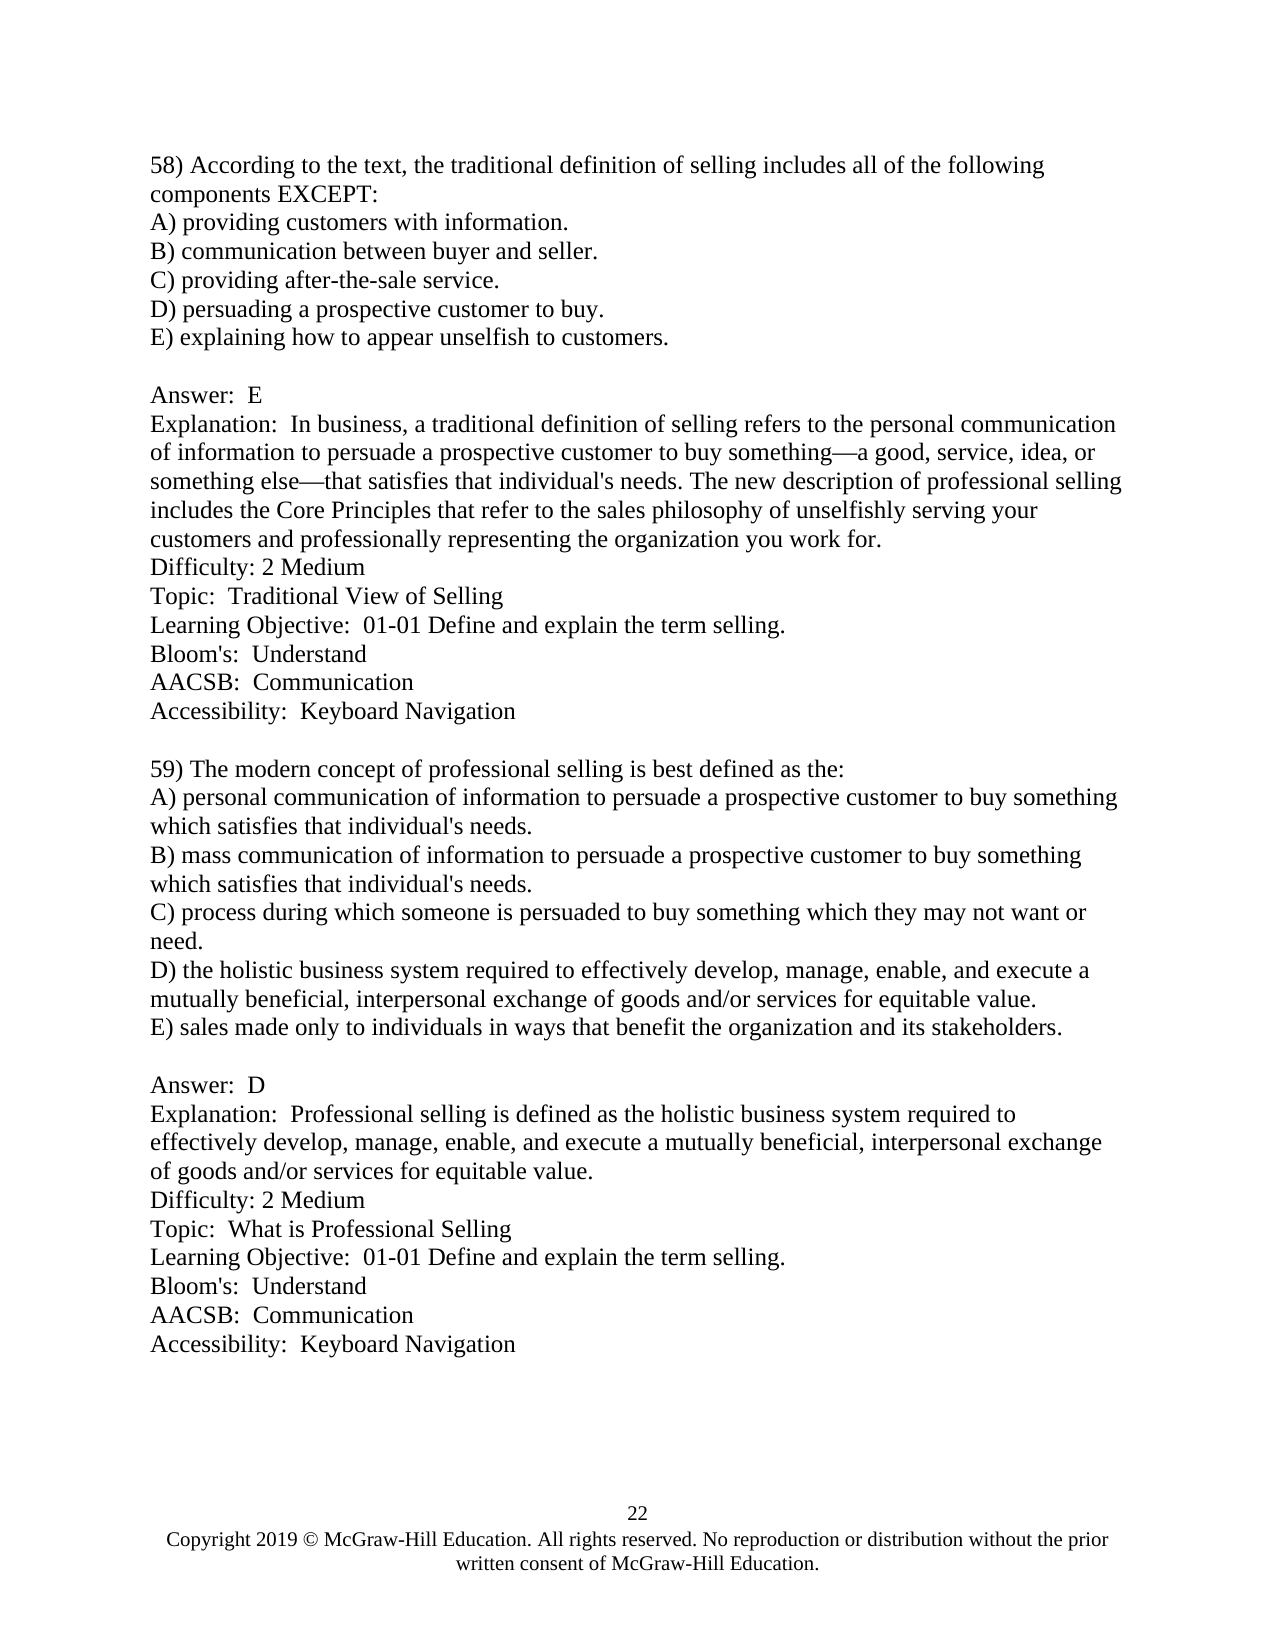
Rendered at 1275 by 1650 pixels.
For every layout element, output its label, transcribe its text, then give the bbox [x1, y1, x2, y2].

text Difficulty: 2 Medium [150, 1185, 1125, 1214]
text AACSB: Communication [150, 1300, 1125, 1329]
text Topic: Traditional View of Selling [150, 581, 1125, 610]
text Explanation: In business, a traditional definition of selling refers to the personal communication of information to persuade a prospective customer to buy something—a good, service, idea, or something else—that satisfies that individual's needs. The new description of professional selling includes the Core Principles that refer to the sales philosophy of unselfishly serving your customers and professionally representing the organization you work for. [150, 409, 1125, 552]
text Explanation: Professional selling is defined as the holistic business system required to effectively develop, manage, enable, and execute a mutually beneficial, interpersonal exchange of goods and/or services for equitable value. [150, 1099, 1125, 1185]
text 59) The modern concept of professional selling is best defined as the: [150, 754, 1125, 782]
text D) persuading a prospective customer to buy. [150, 294, 1125, 322]
text Bloom's: Understand [150, 639, 1125, 667]
text Accessibility: Keyboard Navigation [150, 1329, 1125, 1357]
text C) providing after-the-sale service. [150, 265, 1125, 294]
text Answer: D [150, 1070, 1125, 1099]
text AACSB: Communication [150, 667, 1125, 696]
text B) communication between buyer and seller. [150, 236, 1125, 265]
text E) explaining how to appear unselfish to customers. [150, 322, 1125, 351]
text B) mass communication of information to persuade a prospective customer to buy something which satisfies that individual's needs. [150, 840, 1125, 897]
text Difficulty: 2 Medium [150, 552, 1125, 581]
text E) sales made only to individuals in ways that benefit the organization and its stakeholders. [150, 1012, 1125, 1041]
text Accessibility: Keyboard Navigation [150, 696, 1125, 725]
text Topic: What is Professional Selling [150, 1214, 1125, 1242]
text Learning Objective: 01-01 Define and explain the term selling. [150, 610, 1125, 639]
text A) personal communication of information to persuade a prospective customer to buy something which satisfies that individual's needs. [150, 782, 1125, 840]
text Learning Objective: 01-01 Define and explain the term selling. [150, 1242, 1125, 1271]
text Answer: E [150, 380, 1125, 409]
text A) providing customers with information. [150, 207, 1125, 236]
text D) the holistic business system required to effectively develop, manage, enable, and execute a mutually beneficial, interpersonal exchange of goods and/or services for equitable value. [150, 955, 1125, 1012]
text 58) According to the text, the traditional definition of selling includes all of the following components EXCEPT: [150, 150, 1125, 207]
text C) process during which someone is persuaded to buy something which they may not want or need. [150, 897, 1125, 955]
text Bloom's: Understand [150, 1271, 1125, 1300]
